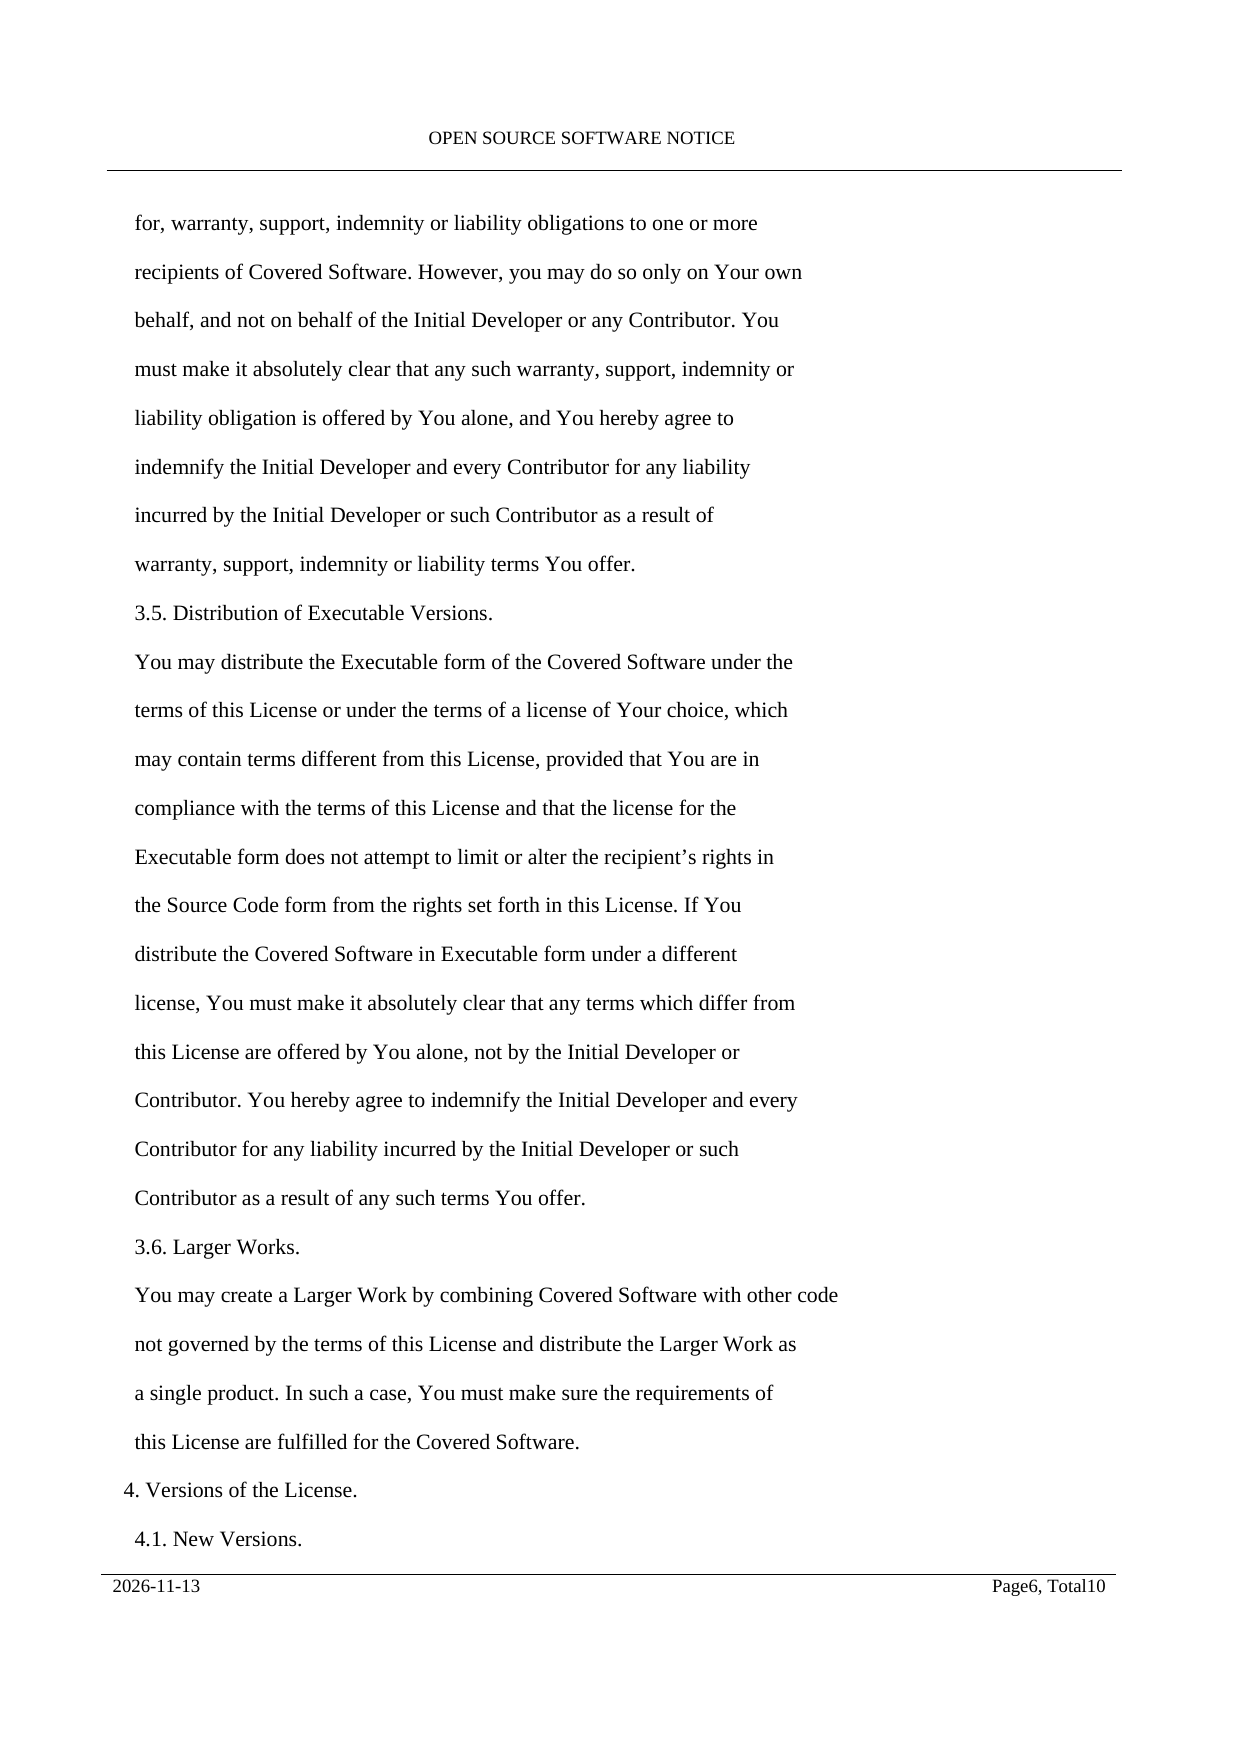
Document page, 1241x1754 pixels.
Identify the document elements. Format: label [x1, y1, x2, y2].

text [112, 206, 1128, 1555]
